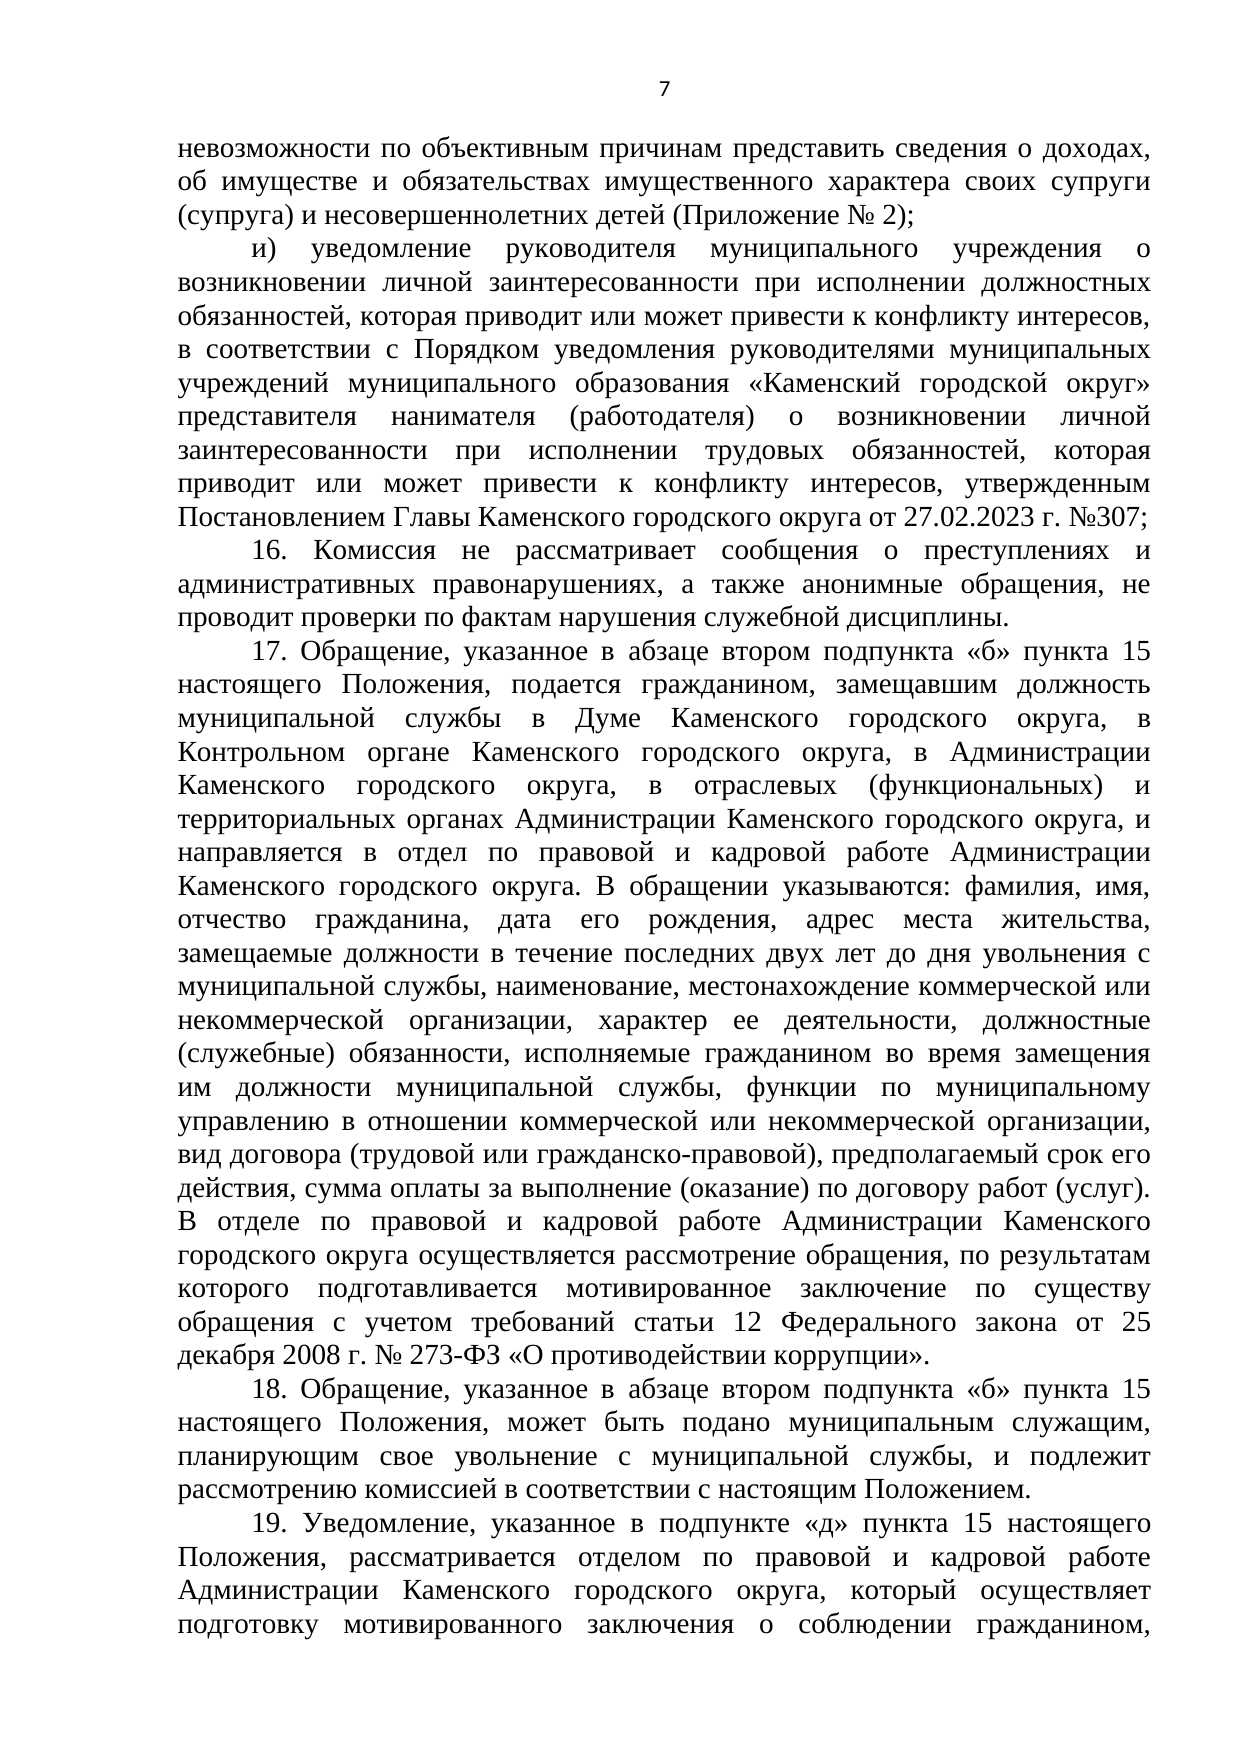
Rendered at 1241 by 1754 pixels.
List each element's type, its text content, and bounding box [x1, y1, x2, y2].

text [177, 1505, 1152, 1639]
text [177, 130, 1152, 231]
text 18. Обращение, указанное в абзаце втором подпункта «б» пункта 15 настоящего Положения, может быть подано муниципальным служащим, планирующим свое увольнение с муниципальной службы, и подлежит рассмотрению комиссией в соответствии с настоящим Положением. [177, 1371, 1152, 1505]
text 17. Обращение, указанное в абзаце втором подпункта «б» пункта 15 настоящего Положения, подается гражданином, замещавшим должность муниципальной службы в Думе Каменского городского округа, в Контрольном органе Каменского городского округа, в Администрации Каменского городского округа, в отраслевых (функциональных) и территориальных органах Администрации Каменского городского округа, и направляется в отдел по правовой и кадровой работе Администрации Каменского городского округа. В обращении указываются: фамилия, имя, отчество гражданина, дата его рождения, адрес места жительства, замещаемые должности в течение последних двух лет до дня увольнения с муниципальной службы, наименование, местонахождение коммерческой или некоммерческой организации, характер ее деятельности, должностные (служебные) обязанности, исполняемые гражданином во время замещения им должности муниципальной службы, функции по муниципальному управлению в отношении коммерческой или некоммерческой организации, вид договора (трудовой или гражданско-правовой), предполагаемый срок его действия, сумма оплаты за выполнение (оказание) по договору работ (услуг). В отделе по правовой и кадровой работе Администрации Каменского городского округа осуществляется рассмотрение обращения, по результатам которого подготавливается мотивированное заключение по существу обращения с учетом требований статьи 12 Федерального закона от 25 декабря 2008 г. № 273-ФЗ «О противодействии коррупции». [177, 633, 1152, 1371]
text 16. Комиссия не рассматривает сообщения о преступлениях и административных правонарушениях, а также анонимные обращения, не проводит проверки по фактам нарушения служебной дисциплины. [177, 532, 1152, 633]
text и) уведомление руководителя муниципального учреждения о возникновении личной заинтересованности при исполнении должностных обязанностей, которая приводит или может привести к конфликту интересов, в соответствии с Порядком уведомления руководителями муниципальных учреждений муниципального образования «Каменский городской округ» представителя нанимателя (работодателя) о возникновении личной заинтересованности при исполнении трудовых обязанностей, которая приводит или может привести к конфликту интересов, утвержденным Постановлением Главы Каменского городского округа от 27.02.2023 г. №307; [177, 231, 1152, 532]
